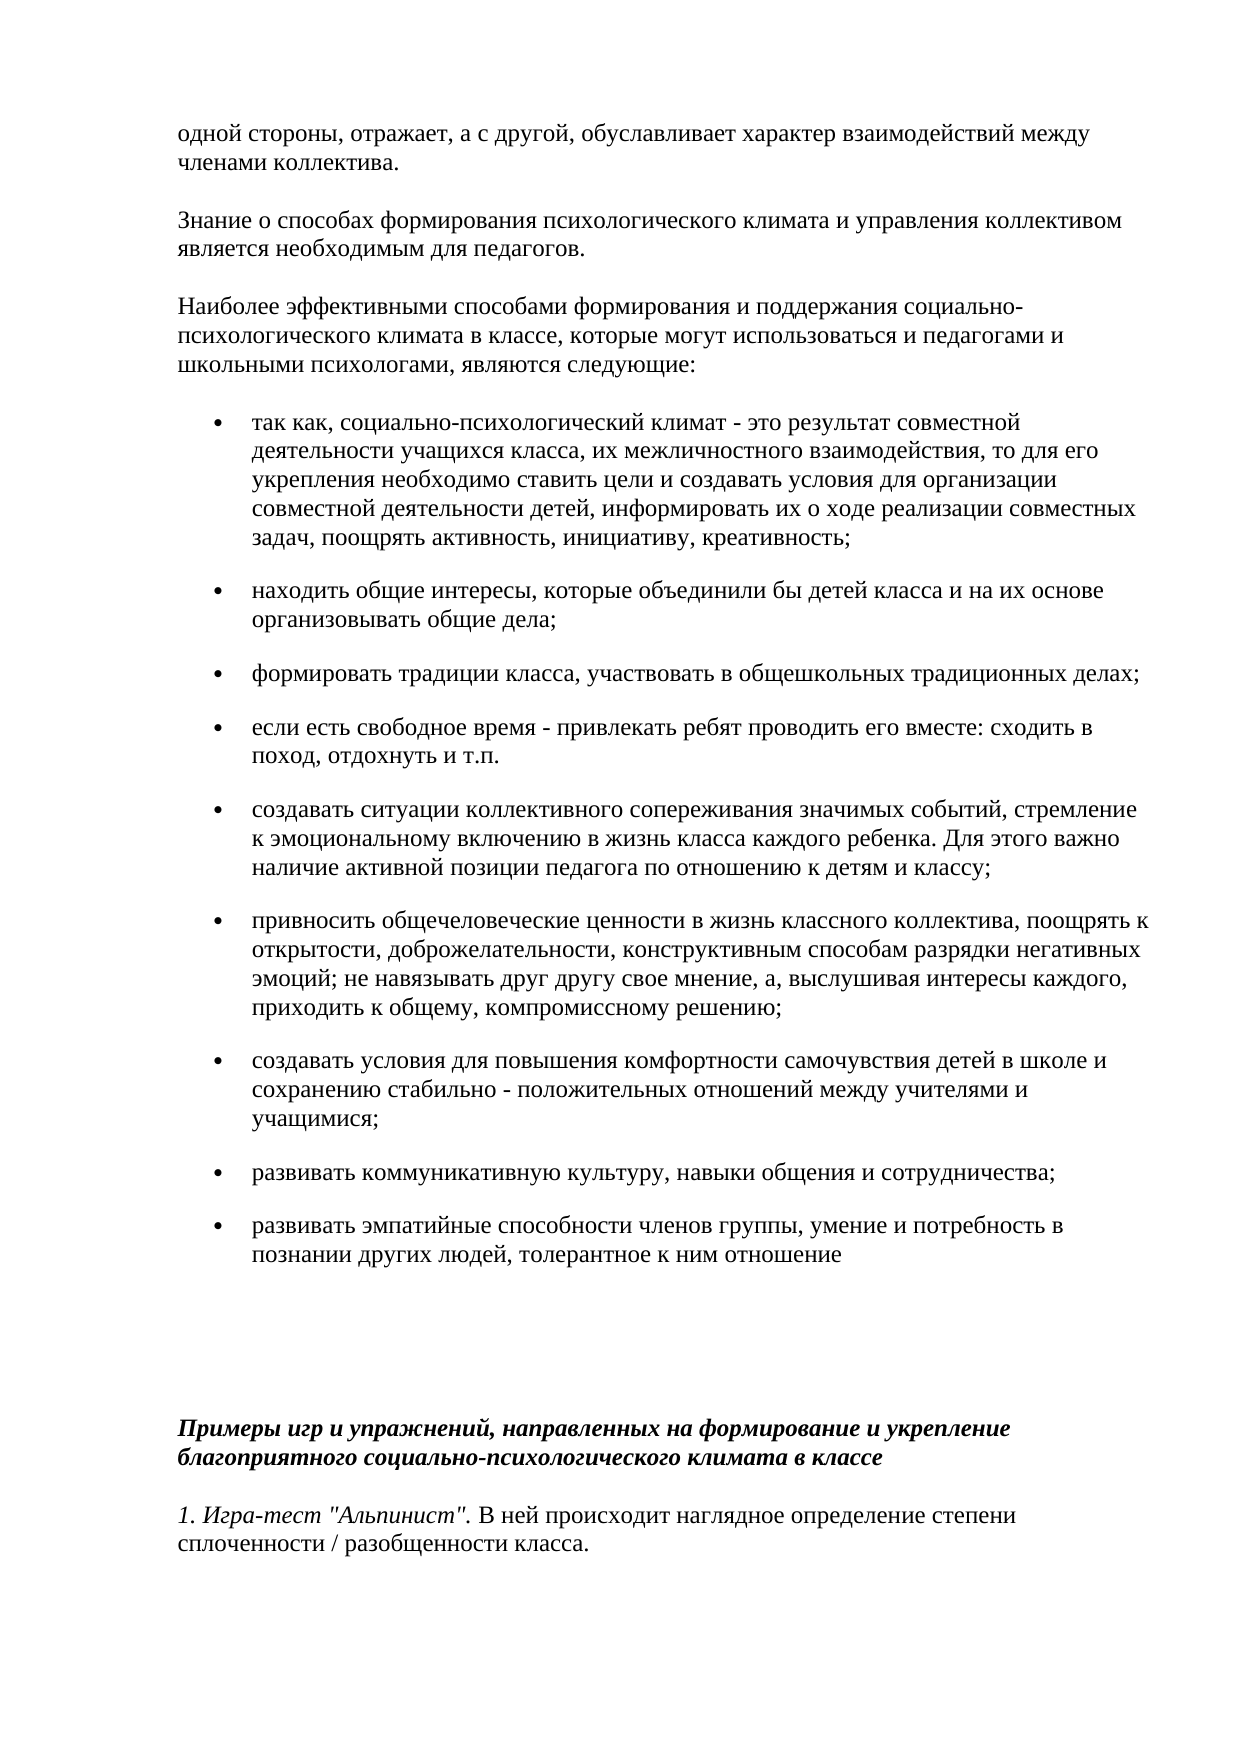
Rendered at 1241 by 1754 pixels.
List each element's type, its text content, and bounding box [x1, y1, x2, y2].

list находить общие интересы, которые объединили бы детей класса и на их основе организовывать общие дела; [214, 576, 1152, 633]
list развивать коммуникативную культуру, навыки общения и сотрудничества; [214, 1157, 1152, 1186]
list если есть свободное время - привлекать ребят проводить его вместе: сходить в поход, отдохнуть и т.п. [214, 712, 1152, 769]
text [177, 118, 1152, 176]
list привносить общечеловеческие ценности в жизнь классного коллектива, поощрять к открытости, доброжелательности, конструктивным способам разрядки негативных эмоций; не навязывать друг другу свое мнение, а, выслушивая интересы каждого, приходить к общему, компромиссному решению; [214, 906, 1152, 1021]
text 1. Игра-тест "Альпинист". В ней происходит наглядное определение степени сплоченности / разобщенности класса. [177, 1500, 1152, 1557]
text Наиболее эффективными способами формирования и поддержания социально-психологического климата в классе, которые могут использоваться и педагогами и школьными психологами, являются следующие: [177, 291, 1152, 378]
text Знание о способах формирования психологического климата и управления коллективом является необходимым для педагогов. [177, 205, 1152, 262]
list развивать эмпатийные способности членов группы, умение и потребность в познании других людей, толерантное к ним отношение [214, 1211, 1152, 1268]
list так как, социально-психологический климат - это результат совместной деятельности учащихся класса, их межличностного взаимодействия, то для его укрепления необходимо ставить цели и создавать условия для организации совместной деятельности детей, информировать их о ходе реализации совместных задач, поощрять активность, инициативу, креативность; [214, 407, 1152, 551]
text Примеры игр и упражнений, направленных на формирование и укрепление благоприятного социально-психологического климата в классе [177, 1413, 1152, 1471]
list создавать условия для повышения комфортности самочувствия детей в школе и сохранению стабильно - положительных отношений между учителями и учащимися; [214, 1046, 1152, 1132]
list формировать традиции класса, участвовать в общешкольных традиционных делах; [214, 658, 1152, 687]
list создавать ситуации коллективного сопереживания значимых событий, стремление к эмоциональному включению в жизнь класса каждого ребенка. Для этого важно наличие активной позиции педагога по отношению к детям и классу; [214, 794, 1152, 881]
